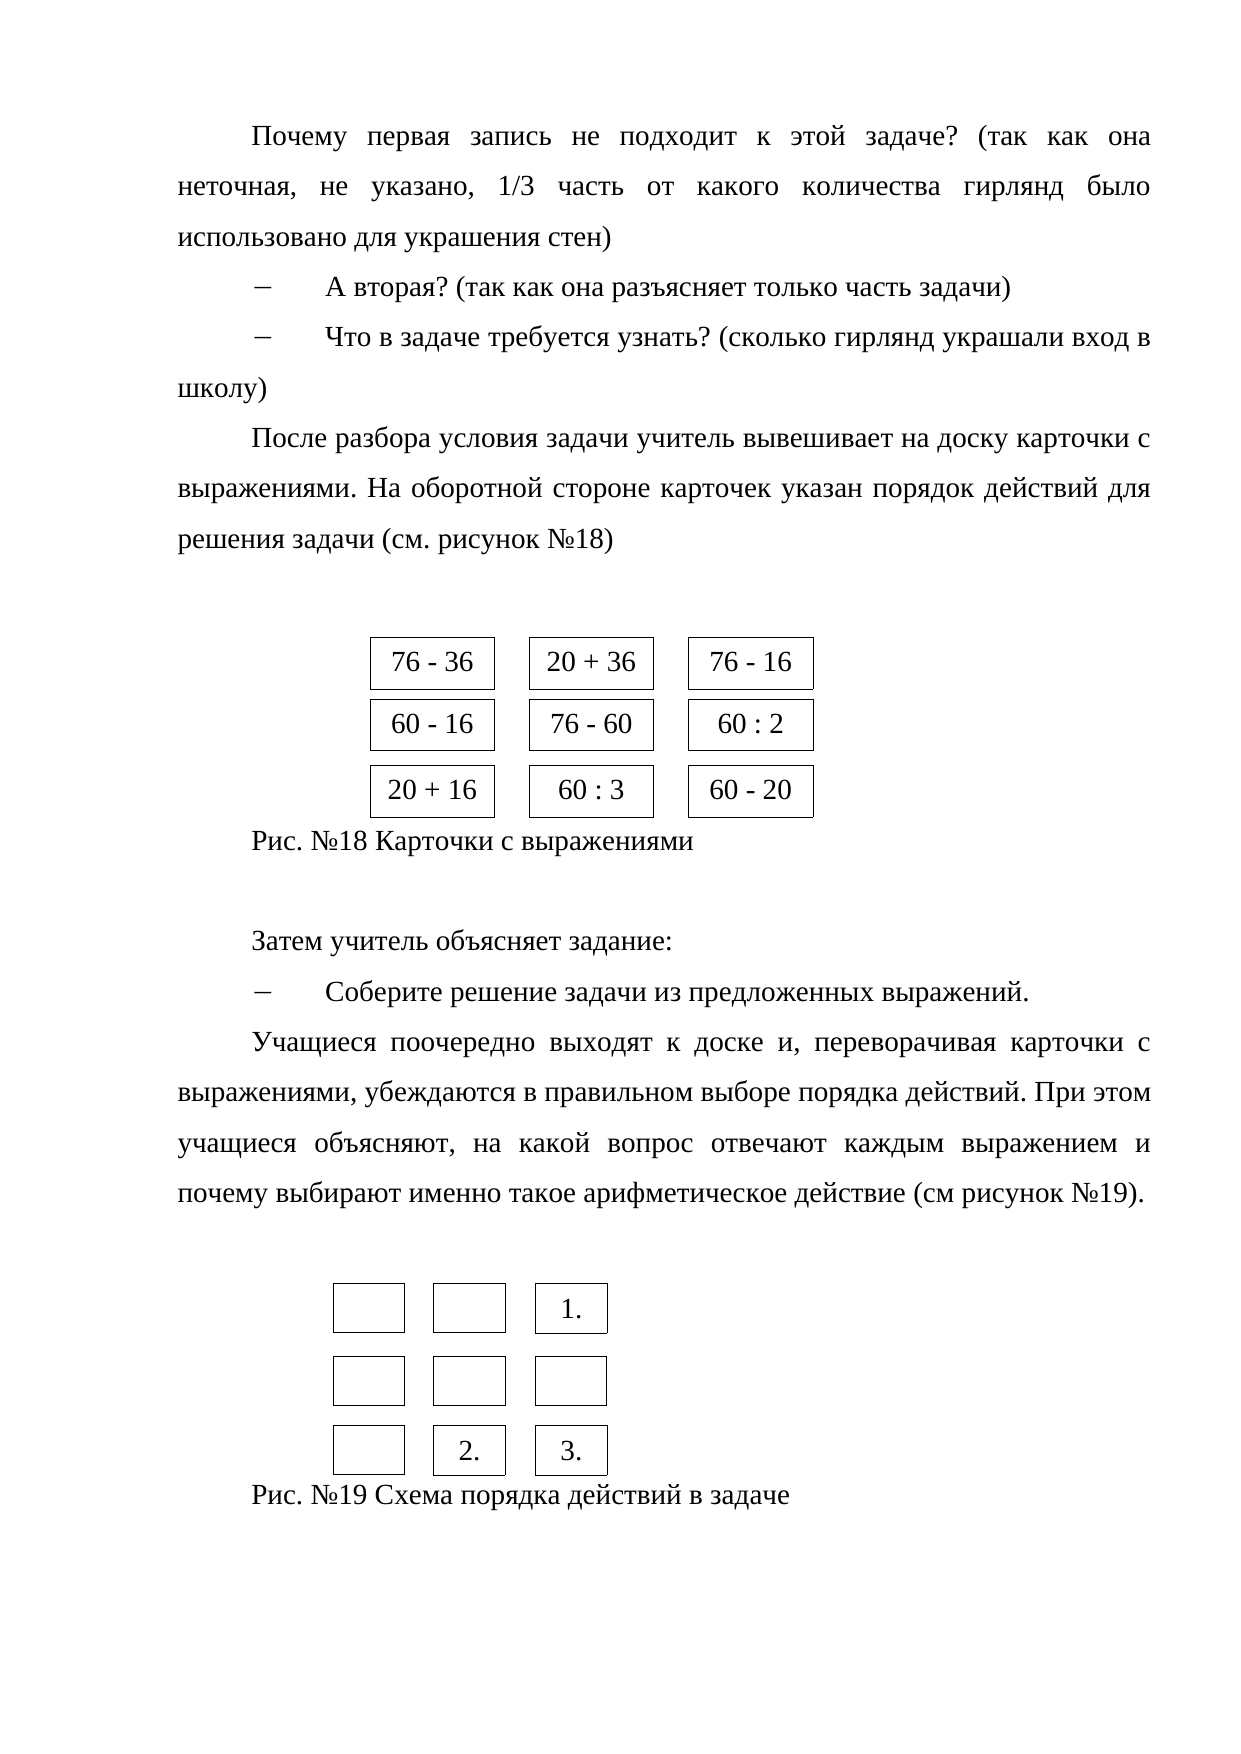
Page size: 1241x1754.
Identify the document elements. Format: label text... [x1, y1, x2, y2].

list Соберите решение задачи из предложенных выражений. [177, 974, 1152, 1007]
text Затем учитель объясняет задание: [177, 923, 1152, 957]
list А вторая? (так как она разъясняет только часть задачи) [177, 269, 1152, 303]
text Рис. №18 Карточки с выражениями [177, 823, 1152, 856]
text Учащиеся поочередно выходят к доске и, переворачивая карточки с выражениями, убеждаются в правильном выборе порядка действий. При этом учащиеся объясняют, на какой вопрос отвечают каждым выражением и почему выбирают именно такое арифметическое действие (см рисунок №19). [177, 1024, 1152, 1208]
list Что в задаче требуется узнать? (сколько гирлянд украшали вход в школу) [177, 319, 1152, 403]
text Почему первая запись не подходит к этой задаче? (так как она неточная, не указано, 1/3 часть от какого количества гирлянд было использовано для украшения стен) [177, 118, 1152, 252]
text После разбора условия задачи учитель вывешивает на доску карточки с выражениями. На оборотной стороне карточек указан порядок действий для решения задачи (см. рисунок №18) [177, 420, 1152, 554]
text Рис. №19 Схема порядка действий в задаче [177, 1477, 1152, 1510]
